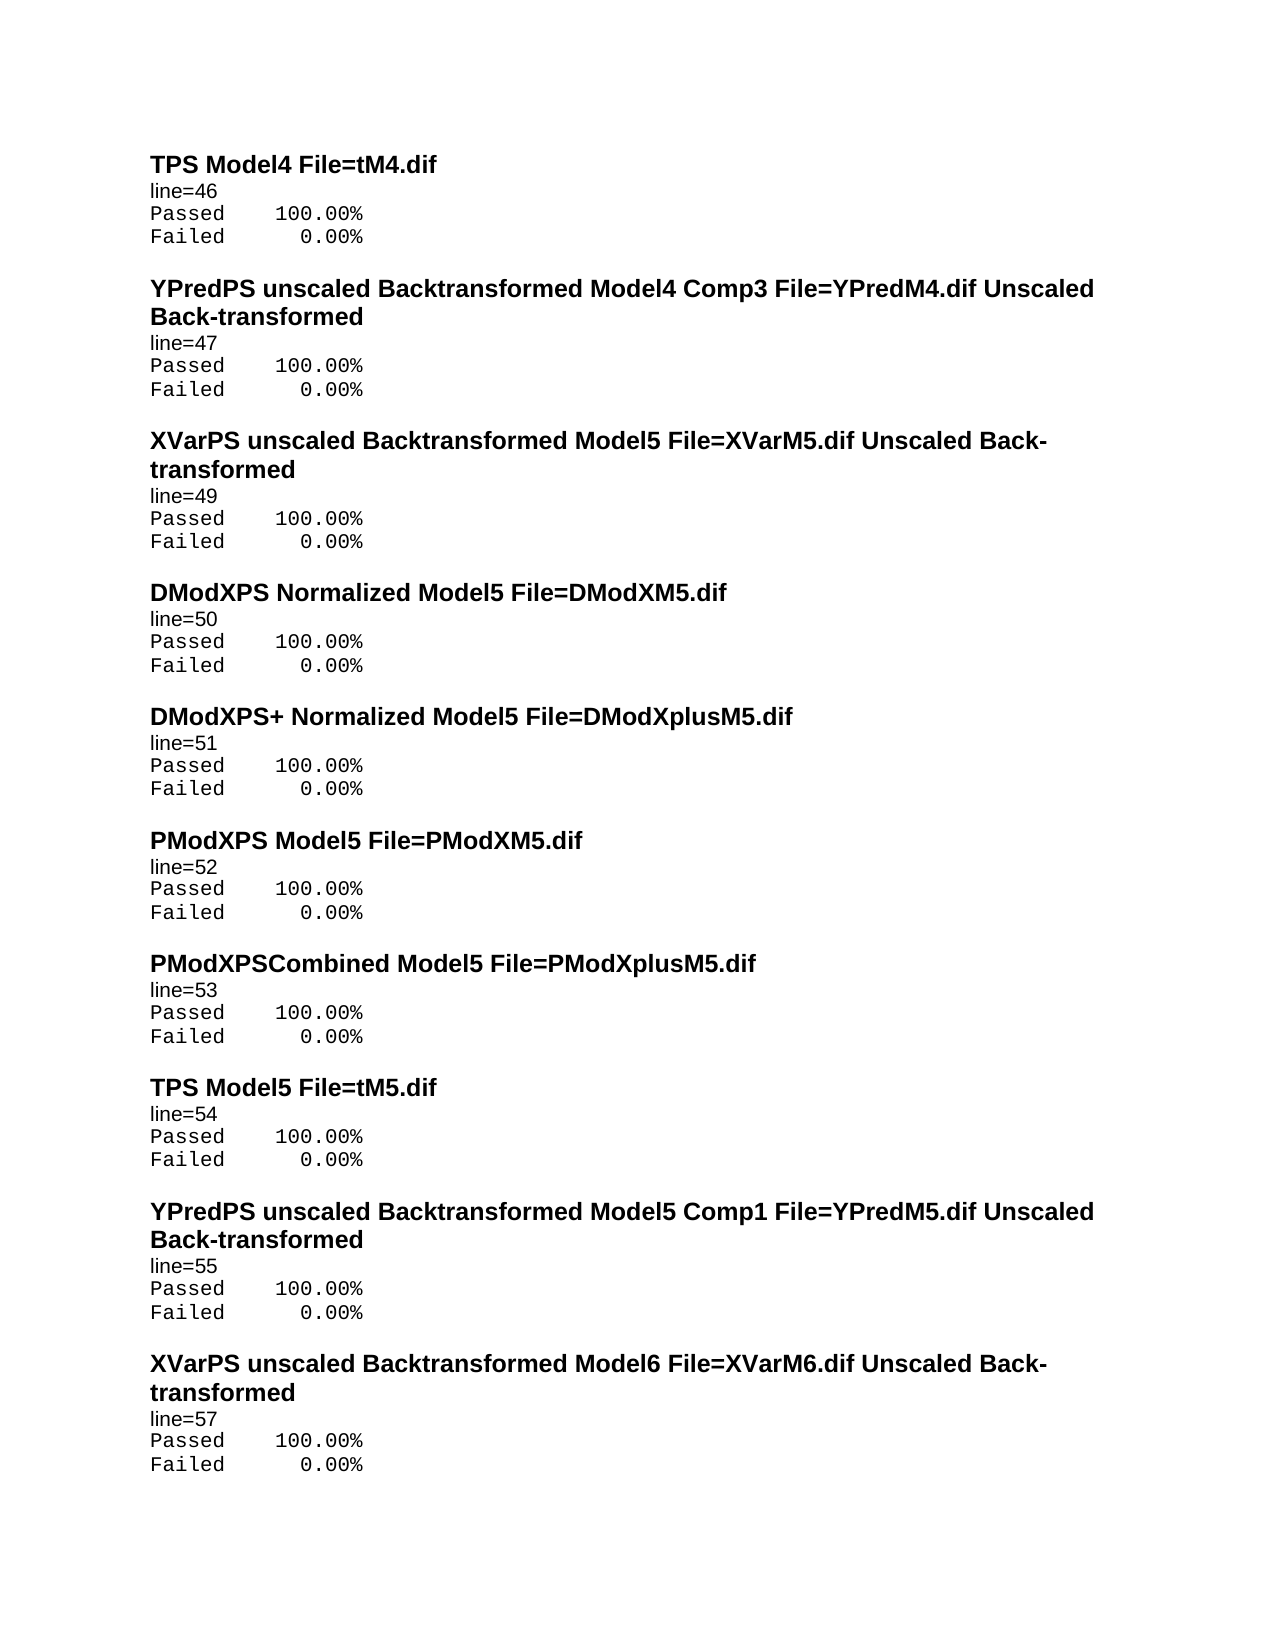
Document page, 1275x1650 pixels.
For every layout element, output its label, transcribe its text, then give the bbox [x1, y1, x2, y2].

text PModXPS Model5 File=PModXM5.dif [150, 826, 1125, 854]
text Passed 100.00% [150, 1278, 1125, 1302]
text Failed 0.00% [150, 655, 1125, 678]
text Failed 0.00% [150, 226, 1125, 250]
text line=49 [150, 483, 1125, 507]
text XVarPS unscaled Backtransformed Model6 File=XVarM6.dif Unscaled Back-transformed [150, 1349, 1125, 1407]
text Failed 0.00% [150, 1454, 1125, 1478]
text line=50 [150, 607, 1125, 631]
text XVarPS unscaled Backtransformed Model5 File=XVarM5.dif Unscaled Back-transformed [150, 426, 1125, 483]
text Failed 0.00% [150, 531, 1125, 555]
text Passed 100.00% [150, 631, 1125, 655]
text Passed 100.00% [150, 355, 1125, 379]
text line=57 [150, 1407, 1125, 1431]
text DModXPS Normalized Model5 File=DModXM5.dif [150, 578, 1125, 607]
text Passed 100.00% [150, 1126, 1125, 1149]
text Failed 0.00% [150, 1149, 1125, 1173]
text Passed 100.00% [150, 1002, 1125, 1026]
text PModXPSCombined Model5 File=PModXplusM5.dif [150, 949, 1125, 978]
text line=53 [150, 978, 1125, 1002]
text TPS Model4 File=tM4.dif [150, 150, 1125, 179]
text Passed 100.00% [150, 878, 1125, 902]
text line=54 [150, 1102, 1125, 1126]
text Failed 0.00% [150, 379, 1125, 402]
text Failed 0.00% [150, 1026, 1125, 1049]
text Passed 100.00% [150, 203, 1125, 226]
text Failed 0.00% [150, 902, 1125, 926]
text line=55 [150, 1254, 1125, 1278]
text Failed 0.00% [150, 1302, 1125, 1325]
text Passed 100.00% [150, 507, 1125, 531]
text TPS Model5 File=tM5.dif [150, 1073, 1125, 1102]
text line=51 [150, 731, 1125, 755]
text YPredPS unscaled Backtransformed Model5 Comp1 File=YPredM5.dif Unscaled Back-transformed [150, 1197, 1125, 1254]
text Passed 100.00% [150, 1431, 1125, 1454]
text YPredPS unscaled Backtransformed Model4 Comp3 File=YPredM4.dif Unscaled Back-transformed [150, 274, 1125, 331]
text line=47 [150, 331, 1125, 355]
text Passed 100.00% [150, 755, 1125, 778]
text DModXPS+ Normalized Model5 File=DModXplusM5.dif [150, 702, 1125, 731]
text line=46 [150, 179, 1125, 203]
text Failed 0.00% [150, 778, 1125, 802]
text line=52 [150, 854, 1125, 878]
